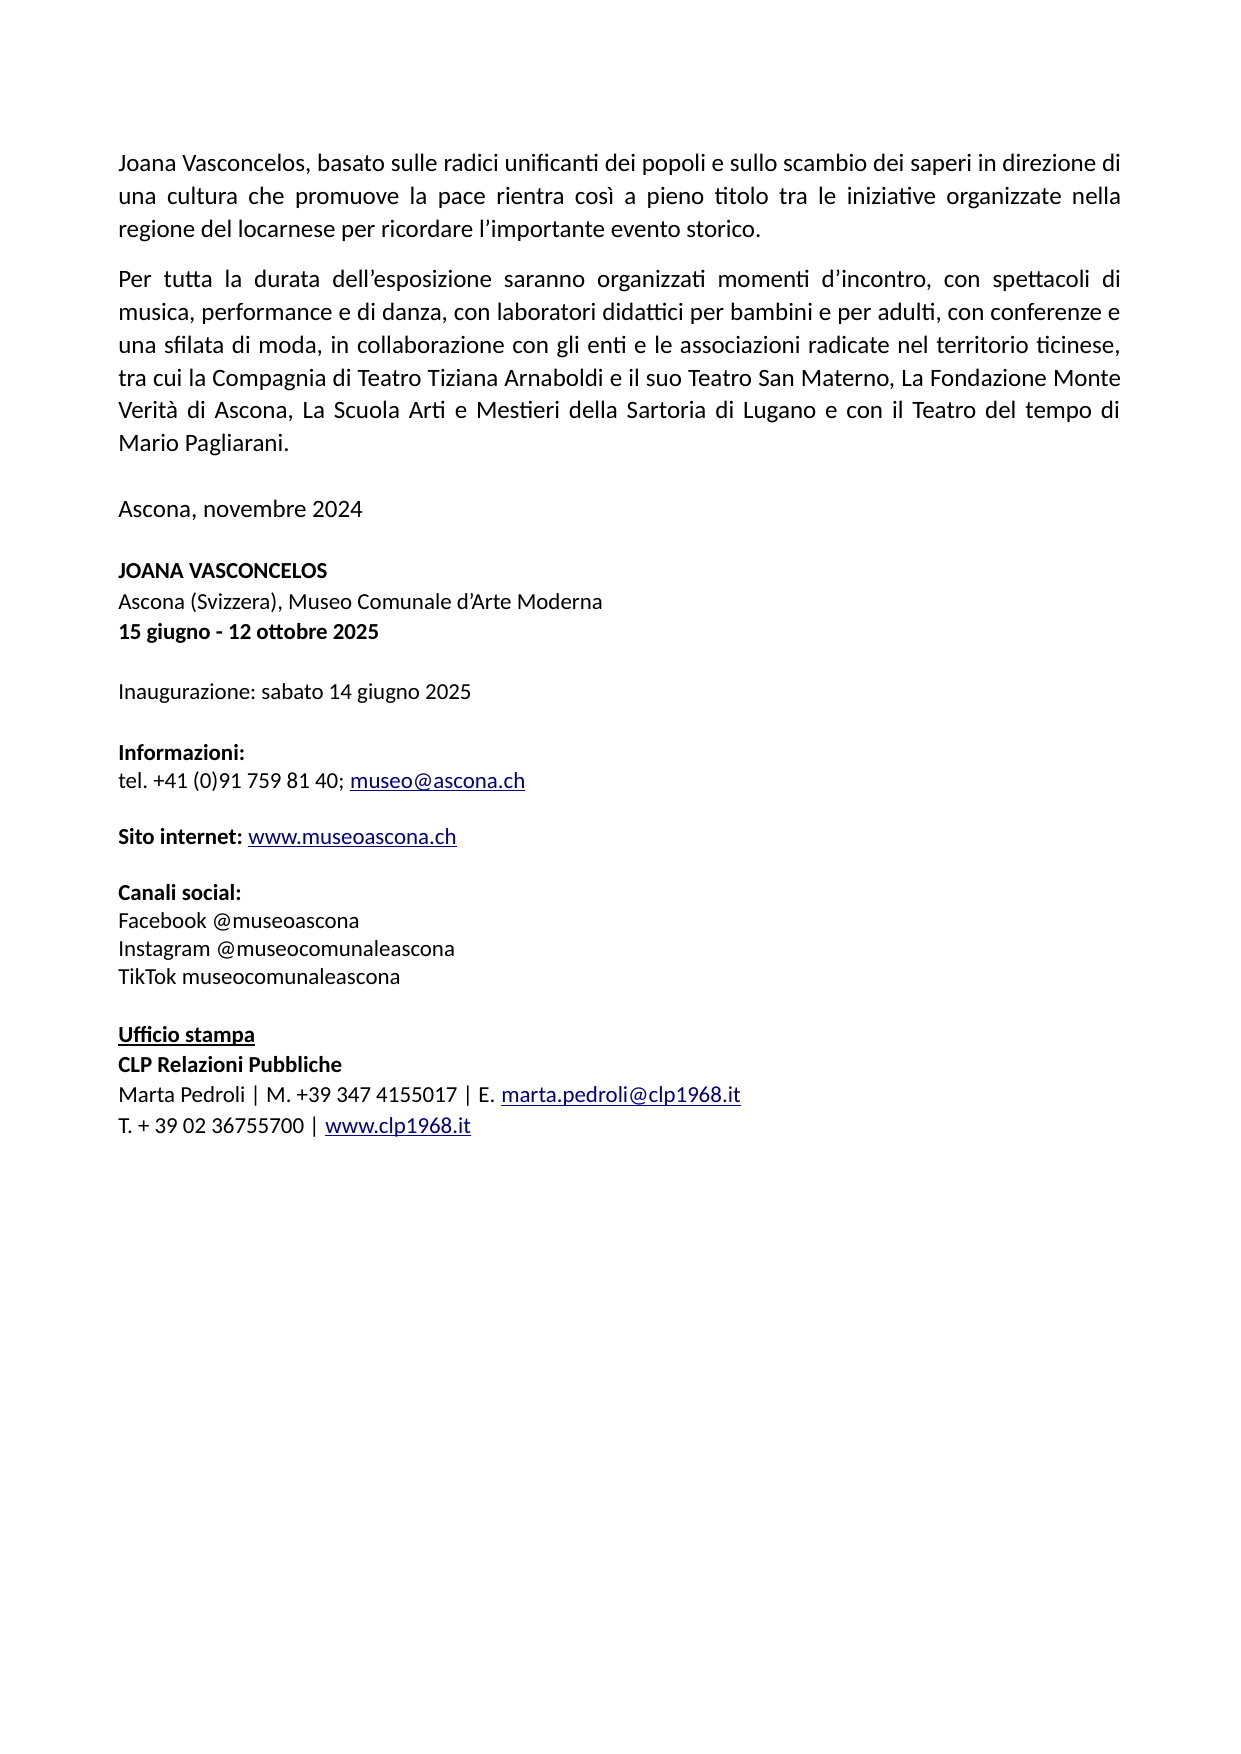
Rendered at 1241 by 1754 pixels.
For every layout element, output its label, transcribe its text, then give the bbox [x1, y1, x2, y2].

text Ufficio stampa [118, 1020, 1122, 1048]
text Inaugurazione: sabato 14 giugno 2025 [118, 677, 1122, 705]
text tel. +41 (0)91 759 81 40; museo@ascona.ch [118, 766, 1122, 794]
text Ascona, novembre 2024 [118, 493, 1122, 524]
text 15 giugno - 12 ottobre 2025 [118, 617, 1122, 645]
text Instagram @museocomunaleascona [118, 934, 1122, 962]
text Ascona (Svizzera), Museo Comunale d’Arte Moderna [118, 587, 1122, 615]
text Per tutta la durata dell’esposizione saranno organizzati momenti d’incontro, con spettacoli di musica, performance e di danza, con laboratori didattici per bambini e per adulti, con conferenze e una sfilata di moda, in collaborazione con gli enti e le associazioni radicate nel territorio ticinese, tra cui la Compagnia di Teatro Tiziana Arnaboldi e il suo Teatro San Materno, La Fondazione Monte Verità di Ascona, La Scuola Arti e Mestieri della Sartoria di Lugano e con il Teatro del tempo di Mario Pagliarani. [118, 263, 1122, 458]
text Canali social: [118, 878, 1122, 906]
text Informazioni: [118, 738, 1122, 766]
text T. + 39 02 36755700 | www.clp1968.it [118, 1111, 1122, 1139]
text JOANA VASCONCELOS [118, 557, 1122, 584]
text TikTok museocomunaleascona [118, 962, 1122, 990]
text Facebook @museoascona [118, 906, 1122, 934]
text CLP Relazioni Pubbliche [118, 1050, 1122, 1078]
text Marta Pedroli | M. +39 347 4155017 | E. marta.pedroli@clp1968.it [118, 1081, 1122, 1109]
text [118, 148, 1122, 244]
text Sito internet: www.museoascona.ch [118, 822, 1122, 850]
